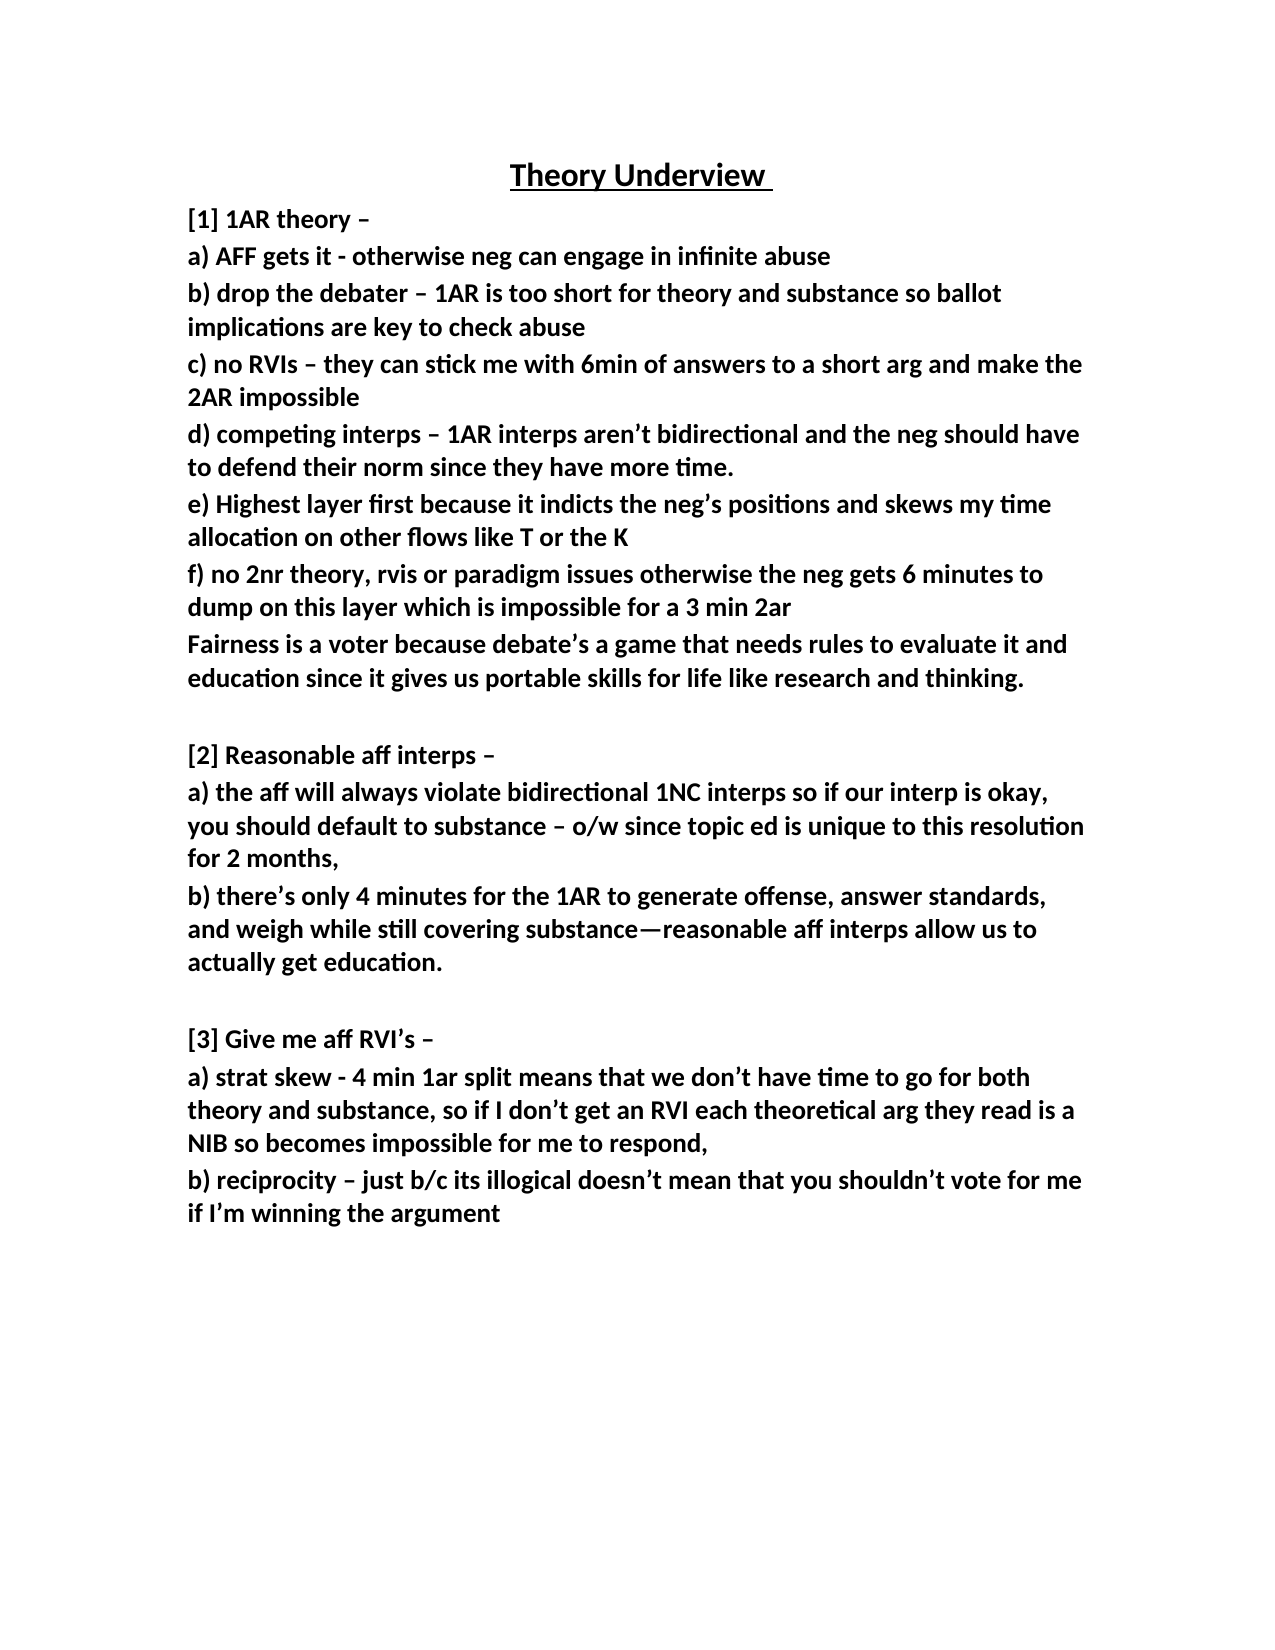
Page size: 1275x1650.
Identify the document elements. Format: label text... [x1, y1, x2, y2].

subtitle a) the aff will always violate bidirectional 1NC interps so if our interp is okay, you should default to substance – o/w since topic ed is unique to this resolution for 2 months, [187, 776, 1087, 875]
subtitle [2] Reasonable aff interps – [187, 738, 1087, 771]
subtitle [1] 1AR theory – [187, 202, 1087, 235]
subtitle [3] Give me aff RVI’s – [187, 1023, 1087, 1056]
subtitle b) there’s only 4 minutes for the 1AR to generate offense, answer standards, and weigh while still covering substance—reasonable aff interps allow us to actually get education. [187, 879, 1087, 978]
subtitle f) no 2nr theory, rvis or paradigm issues otherwise the neg gets 6 minutes to dump on this layer which is impossible for a 3 min 2ar [187, 557, 1087, 623]
subtitle a) strat skew - 4 min 1ar split means that we don’t have time to go for both theory and substance, so if I don’t get an RVI each theoretical arg they read is a NIB so becomes impossible for me to respond, [187, 1060, 1087, 1159]
subtitle e) Highest layer first because it indicts the neg’s positions and skews my time allocation on other flows like T or the K [187, 487, 1087, 553]
subtitle Theory Underview [187, 154, 1087, 195]
subtitle b) reciprocity – just b/c its illogical doesn’t mean that you shouldn’t vote for me if I’m winning the argument [187, 1163, 1087, 1229]
subtitle b) drop the debater – 1AR is too short for theory and substance so ballot implications are key to check abuse [187, 277, 1087, 343]
subtitle d) competing interps – 1AR interps aren’t bidirectional and the neg should have to defend their norm since they have more time. [187, 417, 1087, 483]
subtitle Fairness is a voter because debate’s a game that needs rules to evaluate it and education since it gives us portable skills for life like research and thinking. [187, 628, 1087, 694]
subtitle c) no RVIs – they can stick me with 6min of answers to a short arg and make the 2AR impossible [187, 347, 1087, 413]
subtitle a) AFF gets it - otherwise neg can engage in infinite abuse [187, 239, 1087, 272]
